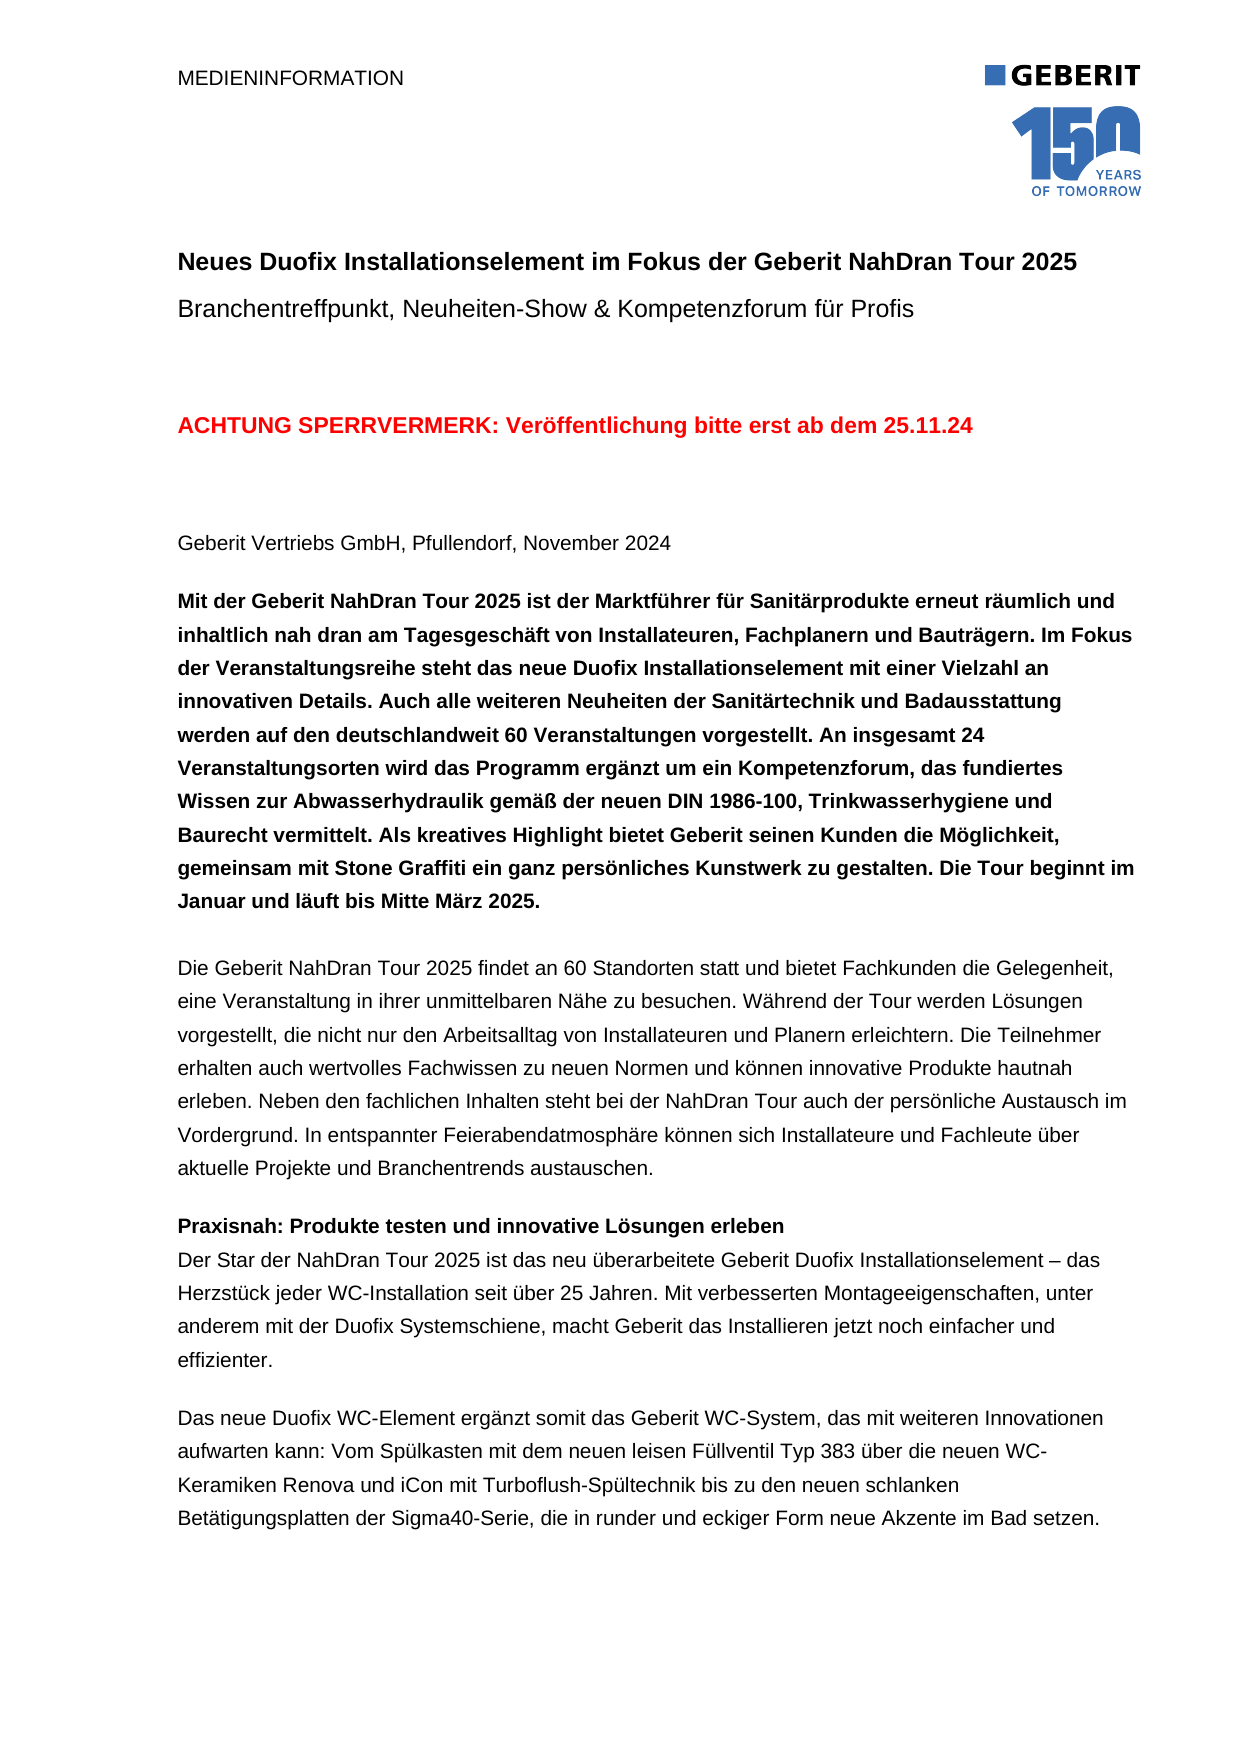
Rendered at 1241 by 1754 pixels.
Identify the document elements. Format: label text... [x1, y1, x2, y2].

text Mit der Geberit NahDran Tour 2025 ist der Marktführer für Sanitärprodukte erneut räumlich und inhaltlich nah dran am Tagesgeschäft von Installateuren, Fachplanern und Bauträgern. Im Fokus der Veranstaltungsreihe steht das neue Duofix Installationselement mit einer Vielzahl an innovativen Details. Auch alle weiteren Neuheiten der Sanitärtechnik und Badausstattung werden auf den deutschlandweit 60 Veranstaltungen vorgestellt. An insgesamt 24 Veranstaltungsorten wird das Programm ergänzt um ein Kompetenzforum, das fundiertes Wissen zur Abwasserhydraulik gemäß der neuen DIN 1986-100, Trinkwasserhygiene und Baurecht vermittelt. Als kreatives Highlight bietet Geberit seinen Kunden die Möglichkeit, gemeinsam mit Stone Graffiti ein ganz persönliches Kunstwerk zu gestalten. Die Tour beginnt im Januar und läuft bis Mitte März 2025. [177, 582, 1137, 915]
text ACHTUNG SPERRVERMERK: Veröffentlichung bitte erst ab dem 25.11.24 [177, 407, 1137, 440]
text Neues Duofix Installationselement im Fokus der Geberit NahDran Tour 2025 [177, 204, 1137, 276]
text Praxisnah: Produkte testen und innovative Lösungen erleben Der Star der NahDran Tour 2025 ist das neu überarbeitete Geberit Duofix Installationselement – das Herzstück jeder WC-Installation seit über 25 Jahren. Mit verbesserten Montageeigenschaften, unter anderem mit der Duofix Systemschiene, macht Geberit das Installieren jetzt noch einfacher und effizienter. [177, 1207, 1137, 1374]
text Die Geberit NahDran Tour 2025 findet an 60 Standorten statt und bietet Fachkunden die Gelegenheit, eine Veranstaltung in ihrer unmittelbaren Nähe zu besuchen. Während der Tour werden Lösungen vorgestellt, die nicht nur den Arbeitsalltag von Installateuren und Planern erleichtern. Die Teilnehmer erhalten auch wertvolles Fachwissen zu neuen Normen und können innovative Produkte hautnah erleben. Neben den fachlichen Inhalten steht bei der NahDran Tour auch der persönliche Austausch im Vordergrund. In entspannter Feierabendatmosphäre können sich Installateure und Fachleute über aktuelle Projekte und Branchentrends austauschen. [177, 949, 1137, 1182]
text Branchentreffpunkt, Neuheiten-Show & Kompetenzforum für Profis [177, 290, 1137, 324]
text Das neue Duofix WC-Element ergänzt somit das Geberit WC-System, das mit weiteren Innovationen aufwarten kann: Vom Spülkasten mit dem neuen leisen Füllventil Typ 383 über die neuen WC-Keramiken Renova und iCon mit Turboflush-Spültechnik bis zu den neuen schlanken Betätigungsplatten der Sigma40-Serie, die in runder und eckiger Form neue Akzente im Bad setzen. [177, 1399, 1137, 1532]
text Geberit Vertriebs GmbH, Pfullendorf, November 2024 [177, 524, 1137, 557]
